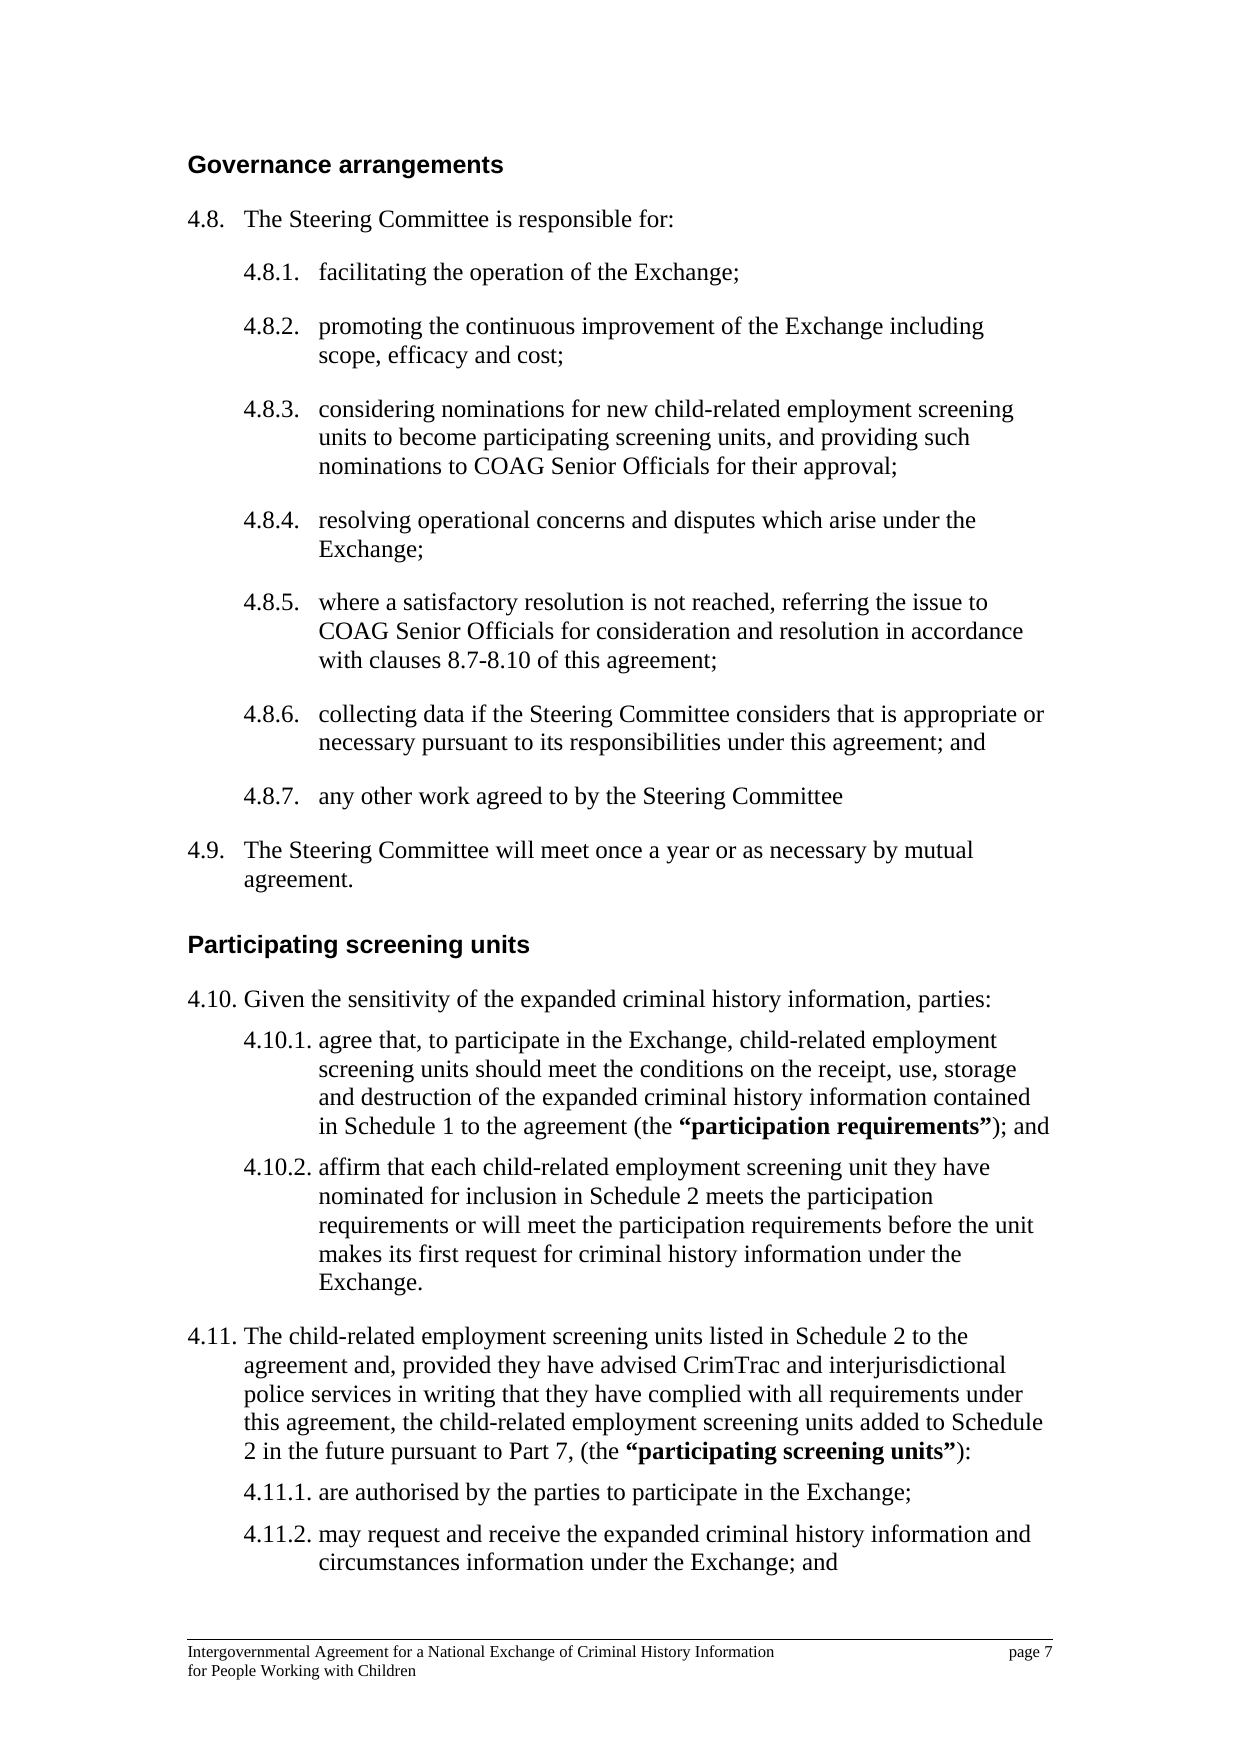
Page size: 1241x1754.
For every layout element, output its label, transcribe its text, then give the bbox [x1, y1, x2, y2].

list Given the sensitivity of the expanded criminal history information, parties: [187, 984, 1053, 1012]
list facilitating the operation of the Exchange; [243, 257, 1053, 286]
list promoting the continuous improvement of the Exchange including scope, efficacy and cost; [243, 311, 1053, 369]
list collecting data if the Steering Committee considers that is appropriate or necessary pursuant to its responsibilities under this agreement; and [243, 699, 1053, 756]
list resolving operational concerns and disputes which arise under the Exchange; [243, 505, 1053, 562]
subtitle Governance arrangements [187, 150, 1053, 179]
list may request and receive the expanded criminal history information and circumstances information under the Exchange; and [243, 1519, 1053, 1576]
list considering nominations for new child-related employment screening units to become participating screening units, and providing such nominations to COAG Senior Officials for their approval; [243, 394, 1053, 480]
subtitle Participating screening units [187, 930, 1053, 959]
list any other work agreed to by the Steering Committee [243, 781, 1053, 810]
list are authorised by the parties to participate in the Exchange; [243, 1477, 1053, 1506]
list agree that, to participate in the Exchange, child-related employment screening units should meet the conditions on the receipt, use, storage and destruction of the expanded criminal history information contained in Schedule 1 to the agreement (the “participation requirements”); and [243, 1025, 1053, 1140]
list affirm that each child-related employment screening unit they have nominated for inclusion in Schedule 2 meets the participation requirements or will meet the participation requirements before the unit makes its first request for criminal history information under the Exchange. [243, 1152, 1053, 1296]
list The child-related employment screening units listed in Schedule 2 to the agreement and, provided they have advised CrimTrac and interjurisdictional police services in writing that they have complied with all requirements under this agreement, the child-related employment screening units added to Schedule 2 in the future pursuant to Part 7, (the “participating screening units”): [187, 1321, 1053, 1465]
list The Steering Committee is responsible for: [187, 204, 1053, 232]
list where a satisfactory resolution is not reached, referring the issue to COAG Senior Officials for consideration and resolution in accordance with clauses 8.7-8.10 of this agreement; [243, 587, 1053, 674]
list The Steering Committee will meet once a year or as necessary by mutual agreement. [187, 835, 1053, 892]
